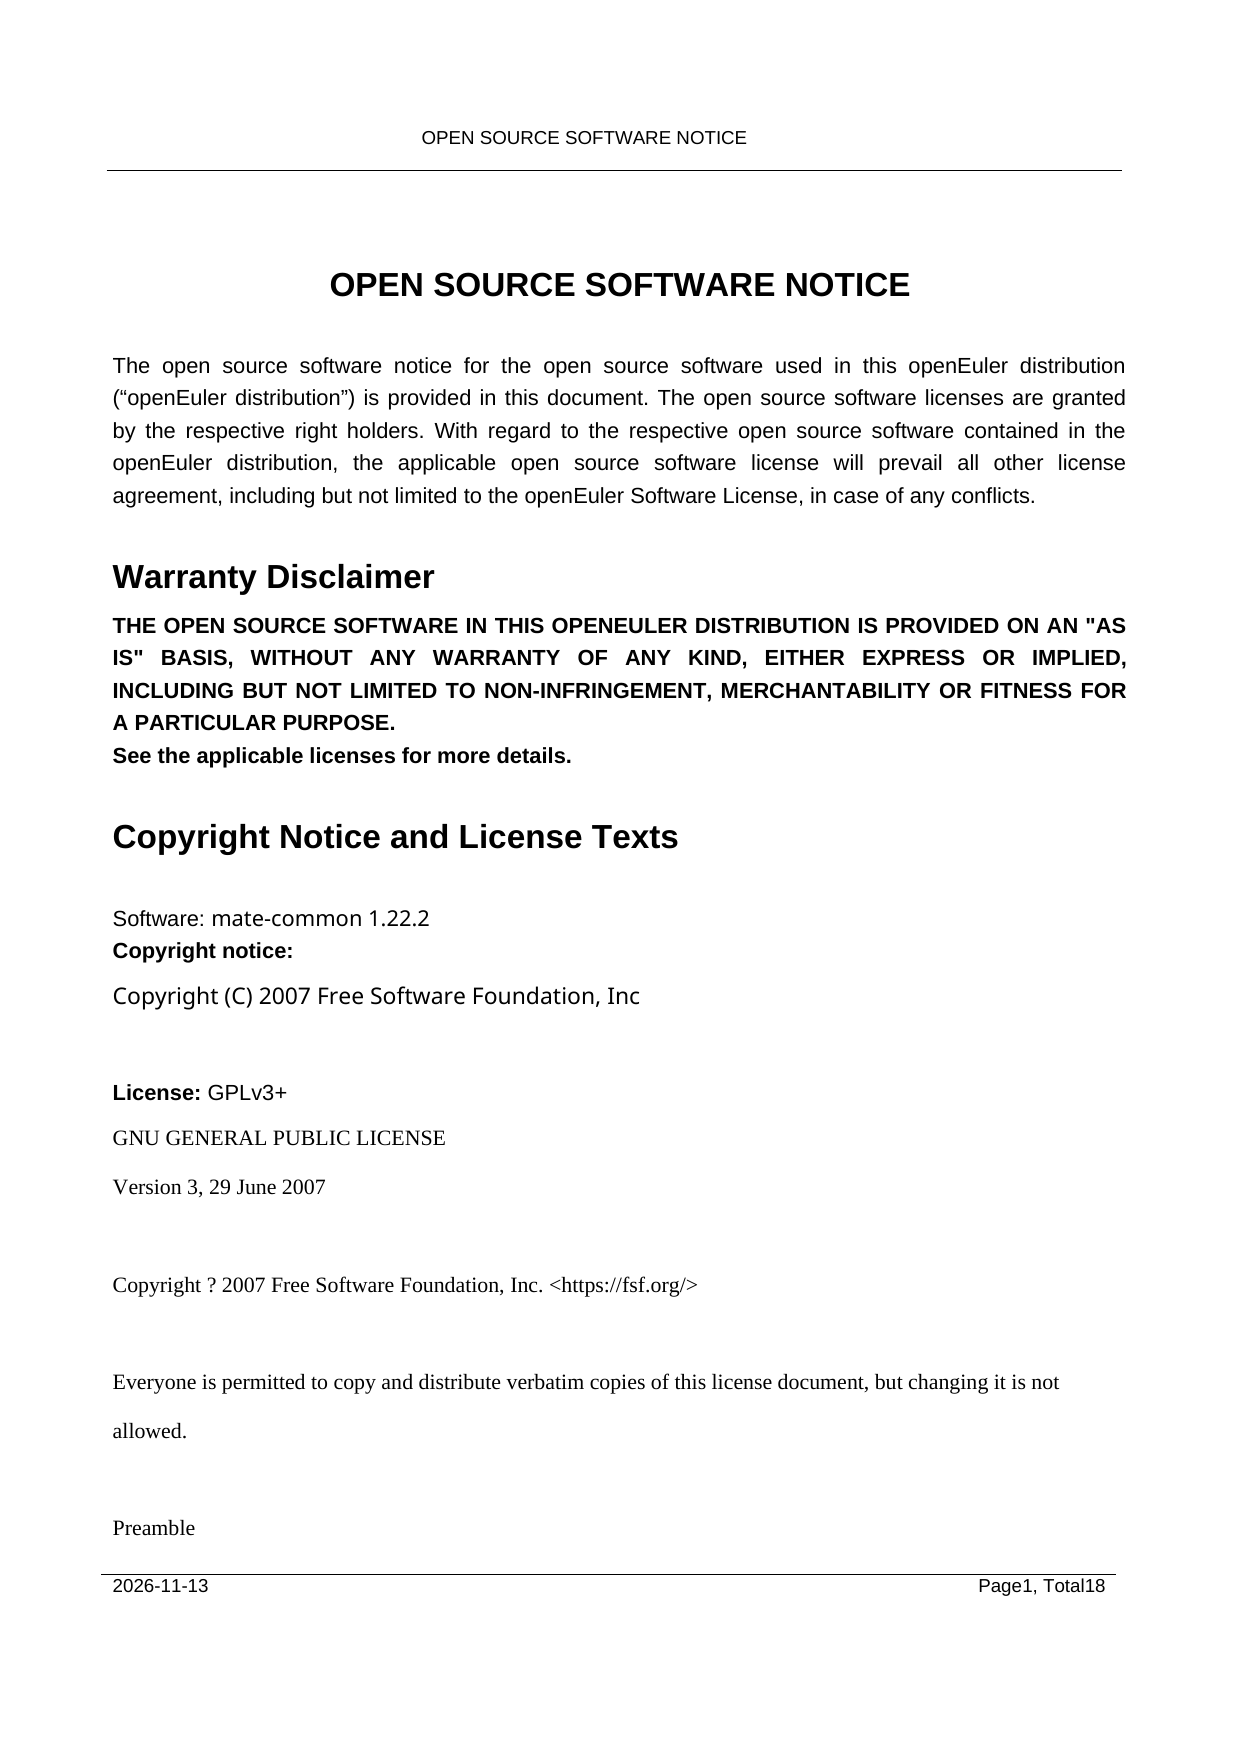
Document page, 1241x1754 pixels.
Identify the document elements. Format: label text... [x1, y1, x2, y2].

text Copyright Notice and License Texts [112, 804, 1128, 869]
text THE OPEN SOURCE SOFTWARE IN THIS OPENEULER DISTRIBUTION IS PROVIDED ON AN "AS IS" BASIS, WITHOUT ANY WARRANTY OF ANY KIND, EITHER EXPRESS OR IMPLIED, INCLUDING BUT NOT LIMITED TO NON-INFRINGEMENT, MERCHANTABILITY OR FITNESS FOR A PARTICULAR PURPOSE. See the applicable licenses for more details. [112, 609, 1128, 771]
text OPEN SOURCE SOFTWARE NOTICE [112, 251, 1128, 316]
text The open source software notice for the open source software used in this openEuler distribution (“openEuler distribution”) is provided in this document. The open source software licenses are granted by the respective right holders. With regard to the respective open source software contained in the openEuler distribution, the applicable open source software license will prevail all other license agreement, including but not limited to the openEuler Software License, in case of any conflicts. [112, 349, 1128, 511]
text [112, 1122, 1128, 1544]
text Copyright (C) 2007 Free Software Foundation, Inc [112, 979, 1128, 1060]
text Warranty Disclaimer [112, 544, 1128, 609]
text Software: mate-common 1.22.2 [112, 901, 1128, 934]
text License: GPLv3+ [112, 1077, 1128, 1109]
text Copyright notice: [112, 934, 1128, 966]
